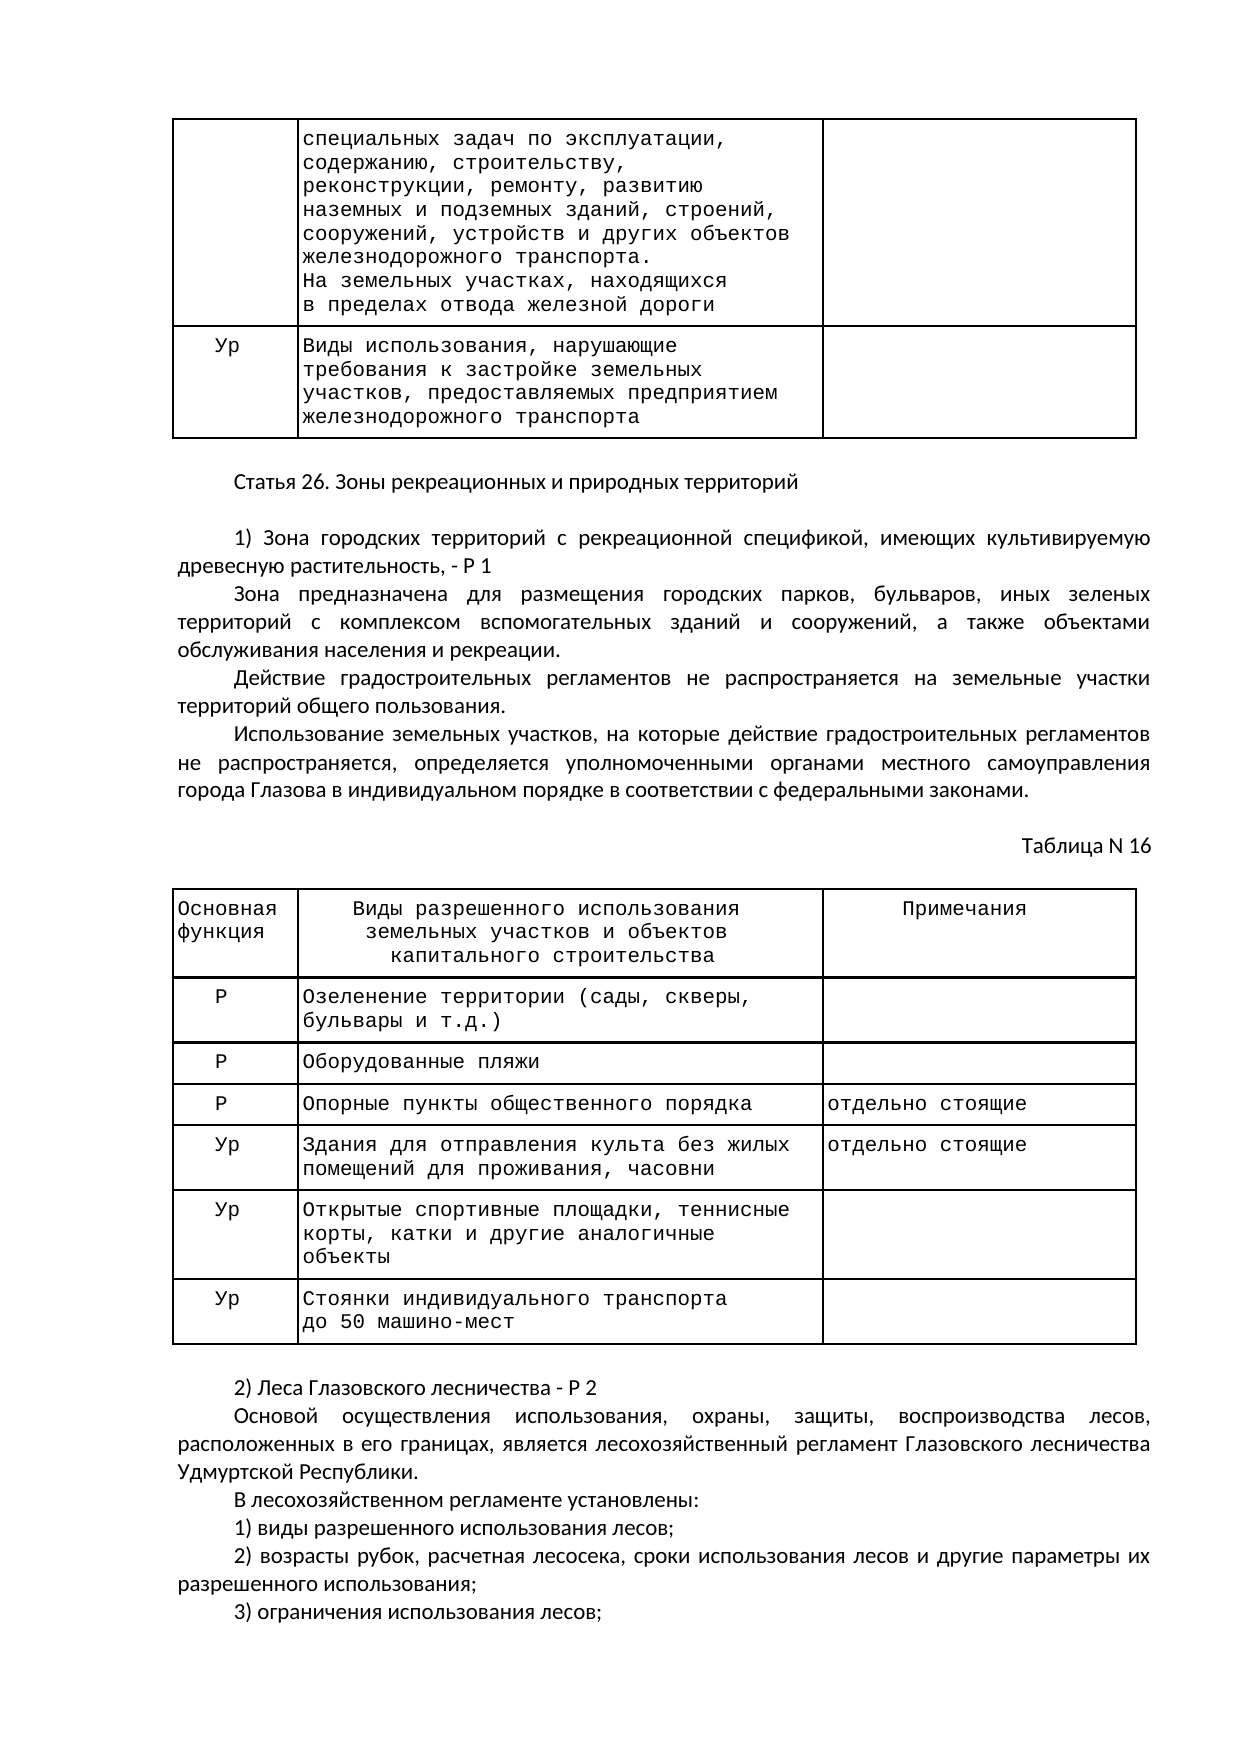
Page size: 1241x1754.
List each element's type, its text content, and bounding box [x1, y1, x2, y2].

text Статья 26. Зоны рекреационных и природных территорий [177, 467, 1152, 495]
text 1) Зона городских территорий с рекреационной спецификой, имеющих культивируемую древесную растительность, - Р 1 [177, 523, 1152, 579]
text Использование земельных участков, на которые действие градостроительных регламентов не распространяется, определяется уполномоченными органами местного самоуправления города Глазова в индивидуальном порядке в соответствии с федеральными законами. [177, 719, 1152, 804]
text Действие градостроительных регламентов не распространяется на земельные участки территорий общего пользования. [177, 663, 1152, 719]
table_cell Открытые спортивные площадки, теннисные корты, катки и другие аналогичные объекты [299, 1191, 822, 1278]
table_cell Р [174, 1044, 297, 1083]
text 2) возрасты рубок, расчетная лесосека, сроки использования лесов и другие параметры их разрешенного использования; [177, 1541, 1152, 1597]
text 1) виды разрешенного использования лесов; [177, 1513, 1152, 1541]
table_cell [824, 120, 1135, 325]
text 3) ограничения использования лесов; [177, 1597, 1152, 1625]
table_cell Здания для отправления культа без жилых помещений для проживания, часовни [299, 1126, 822, 1189]
text Зона предназначена для размещения городских парков, бульваров, иных зеленых территорий с комплексом вспомогательных зданий и сооружений, а также объектами обслуживания населения и рекреации. [177, 579, 1152, 663]
table_cell Р [174, 120, 297, 325]
table_cell Р [174, 1085, 297, 1124]
table_cell отдельно стоящие [824, 1085, 1135, 1124]
table_cell Р [174, 979, 297, 1041]
text В лесохозяйственном регламенте установлены: [177, 1485, 1152, 1513]
table_cell Виды использования, нарушающие требования к застройке земельных участков, предоставляемых предприятием железнодорожного транспорта [299, 327, 822, 437]
table_header Виды разрешенного использования земельных участков и объектов капитального строительства [299, 890, 822, 976]
table_cell Оборудованные пляжи [299, 1044, 822, 1083]
table_cell Озеленение территории (сады, скверы, бульвары и т.д.) [299, 979, 822, 1041]
text Таблица N 16 [177, 832, 1152, 860]
table_cell [824, 1191, 1135, 1278]
table_cell Ур [174, 1191, 297, 1278]
text 2) Леса Глазовского лесничества - Р 2 [177, 1373, 1152, 1401]
table_cell Стоянки индивидуального транспорта до 50 машино-мест [299, 1280, 822, 1343]
table_cell [824, 1044, 1135, 1083]
table_cell Ур [174, 1126, 297, 1189]
table_cell [824, 1280, 1135, 1343]
table_cell Ур [174, 327, 297, 437]
text Основой осуществления использования, охраны, защиты, воспроизводства лесов, расположенных в его границах, является лесохозяйственный регламент Глазовского лесничества Удмуртской Республики. [177, 1401, 1152, 1485]
table_cell Опорные пункты общественного порядка [299, 1085, 822, 1124]
table_header Примечания [824, 890, 1135, 976]
table_header Основная функция [174, 890, 297, 976]
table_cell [299, 120, 822, 325]
table_cell отдельно стоящие [824, 1126, 1135, 1189]
table_cell [824, 979, 1135, 1041]
table_cell Ур [174, 1280, 297, 1343]
table_cell [824, 327, 1135, 437]
